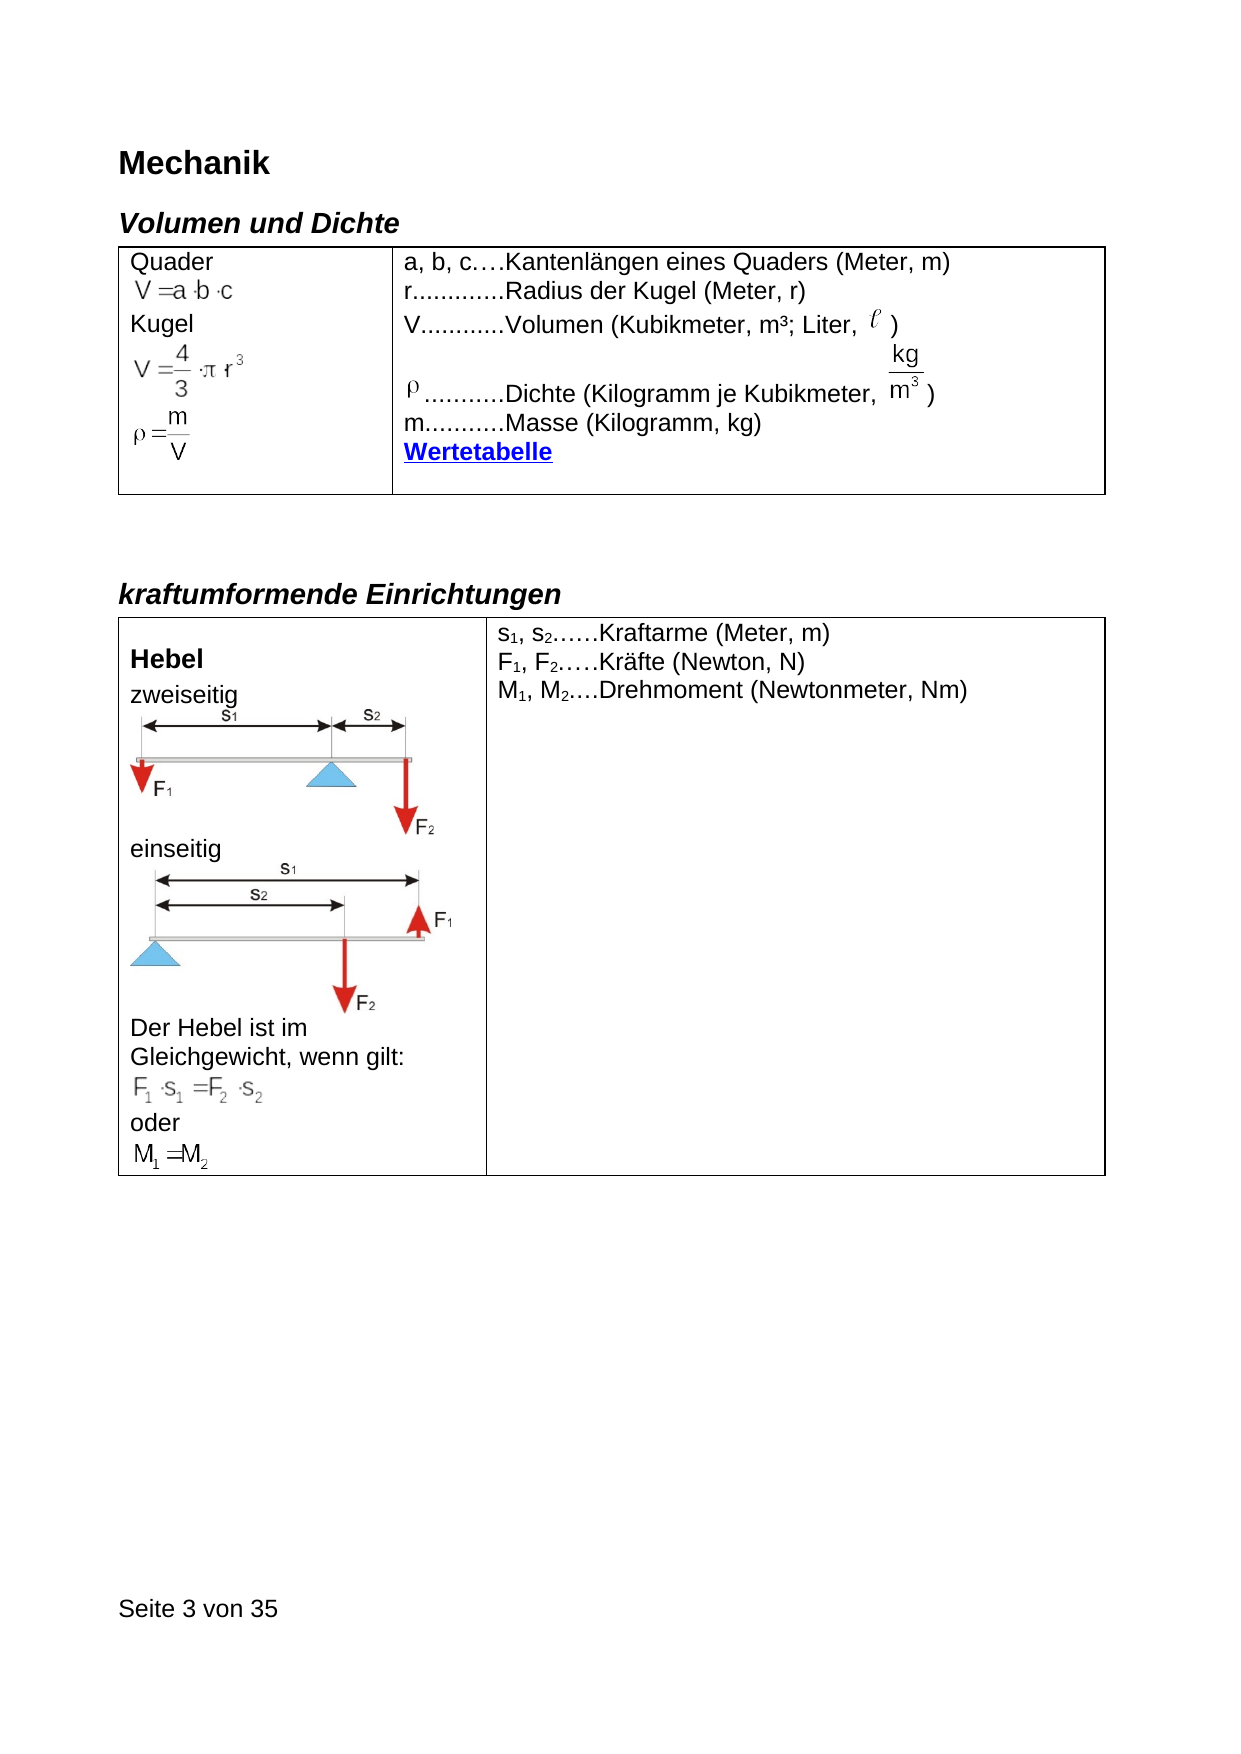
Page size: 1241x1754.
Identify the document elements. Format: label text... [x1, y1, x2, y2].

picture [129, 863, 451, 1014]
picture [129, 709, 434, 835]
table_header s1, s2 Kraftarme (Meter, m) F1, F2 Kräfte (Newton, N) M1, M2 Drehmoment (Newtonmeter, Nm) [487, 618, 1104, 1174]
subtitle Mechanik [118, 143, 1092, 182]
table_header Hebel zweiseitig einseitig Der Hebel ist im Gleichgewicht, wenn gilt: oder [119, 618, 486, 1174]
subtitle kraftumformende Einrichtungen [118, 577, 1092, 611]
subtitle Volumen und Dichte [118, 207, 1092, 240]
table_header a, b, c Kantenlängen eines Quaders (Meter, m) r Radius der Kugel (Meter, r) V Volumen (Kubikmeter, m³; Liter, ) Dichte (Kilogramm je Kubikmeter, ) m Masse (Kilogramm, kg) Wertetabelle [393, 248, 1104, 494]
table_header Quader Kugel [119, 248, 392, 494]
